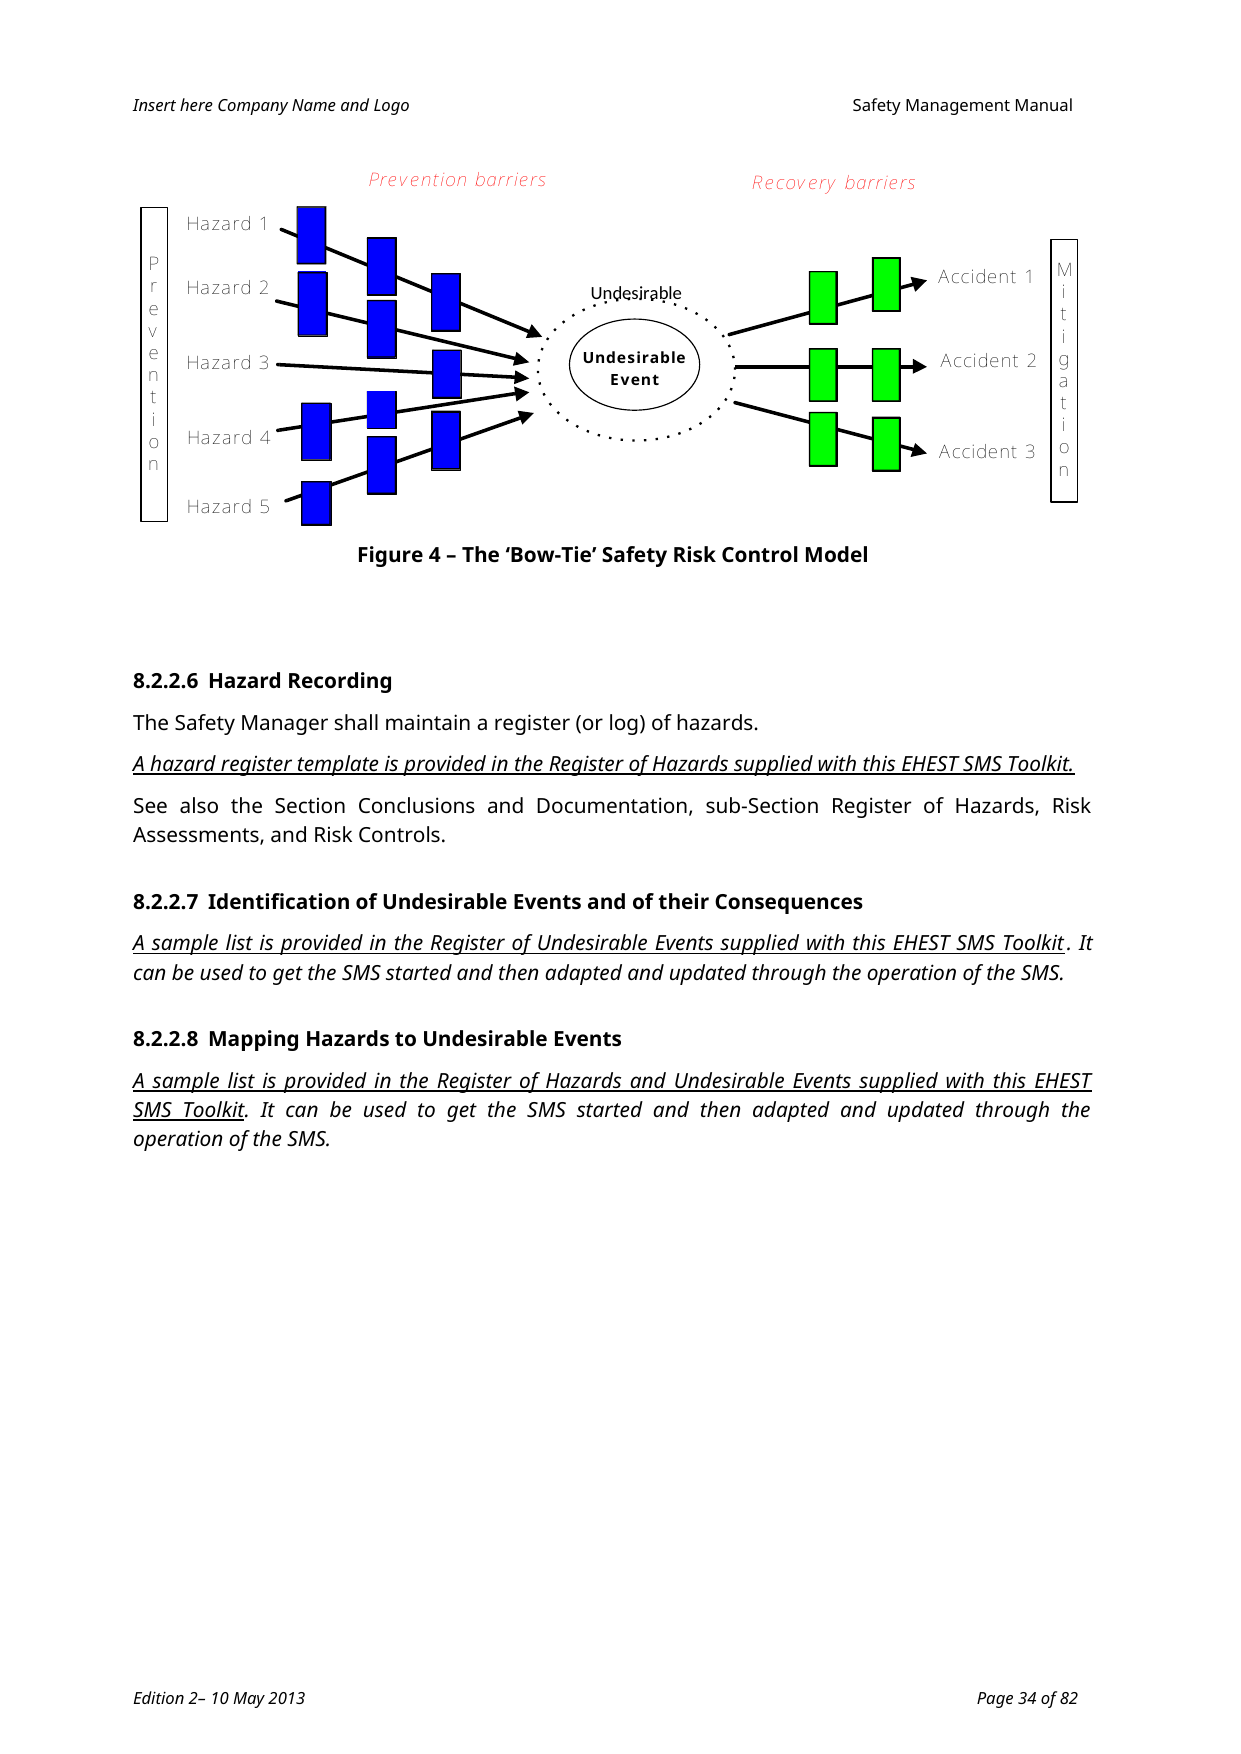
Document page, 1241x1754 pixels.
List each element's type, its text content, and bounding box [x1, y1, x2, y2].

text The Safety Manager shall maintain a register (or log) of hazards. [133, 707, 1093, 736]
text A sample list is provided in the Register of Hazards and Undesirable Events supplied with this EHEST SMS Toolkit. It can be used to get the SMS started and then adapted and updated through the operation of the SMS. [133, 1065, 1093, 1153]
text A hazard register template is provided in the Register of Hazards supplied with this EHEST SMS Toolkit. [133, 749, 1093, 778]
text A sample list is provided in the Register of Undesirable Events supplied with this EHEST SMS Toolkit. It can be used to get the SMS started and then adapted and updated through the operation of the SMS. [133, 928, 1093, 986]
text 8.2.2.8 Mapping Hazards to Undesirable Events [133, 1024, 1093, 1053]
text 8.2.2.7 Identification of Undesirable Events and of their Consequences [133, 886, 1093, 915]
text Figure 4 – The ‘Bow-Tie’ Safety Risk Control Model [133, 539, 1093, 568]
text 8.2.2.6 Hazard Recording [133, 666, 1093, 694]
text See also the Section Conclusions and Documentation, sub-Section Register of Hazards, Risk Assessments, and Risk Controls. [133, 790, 1093, 849]
